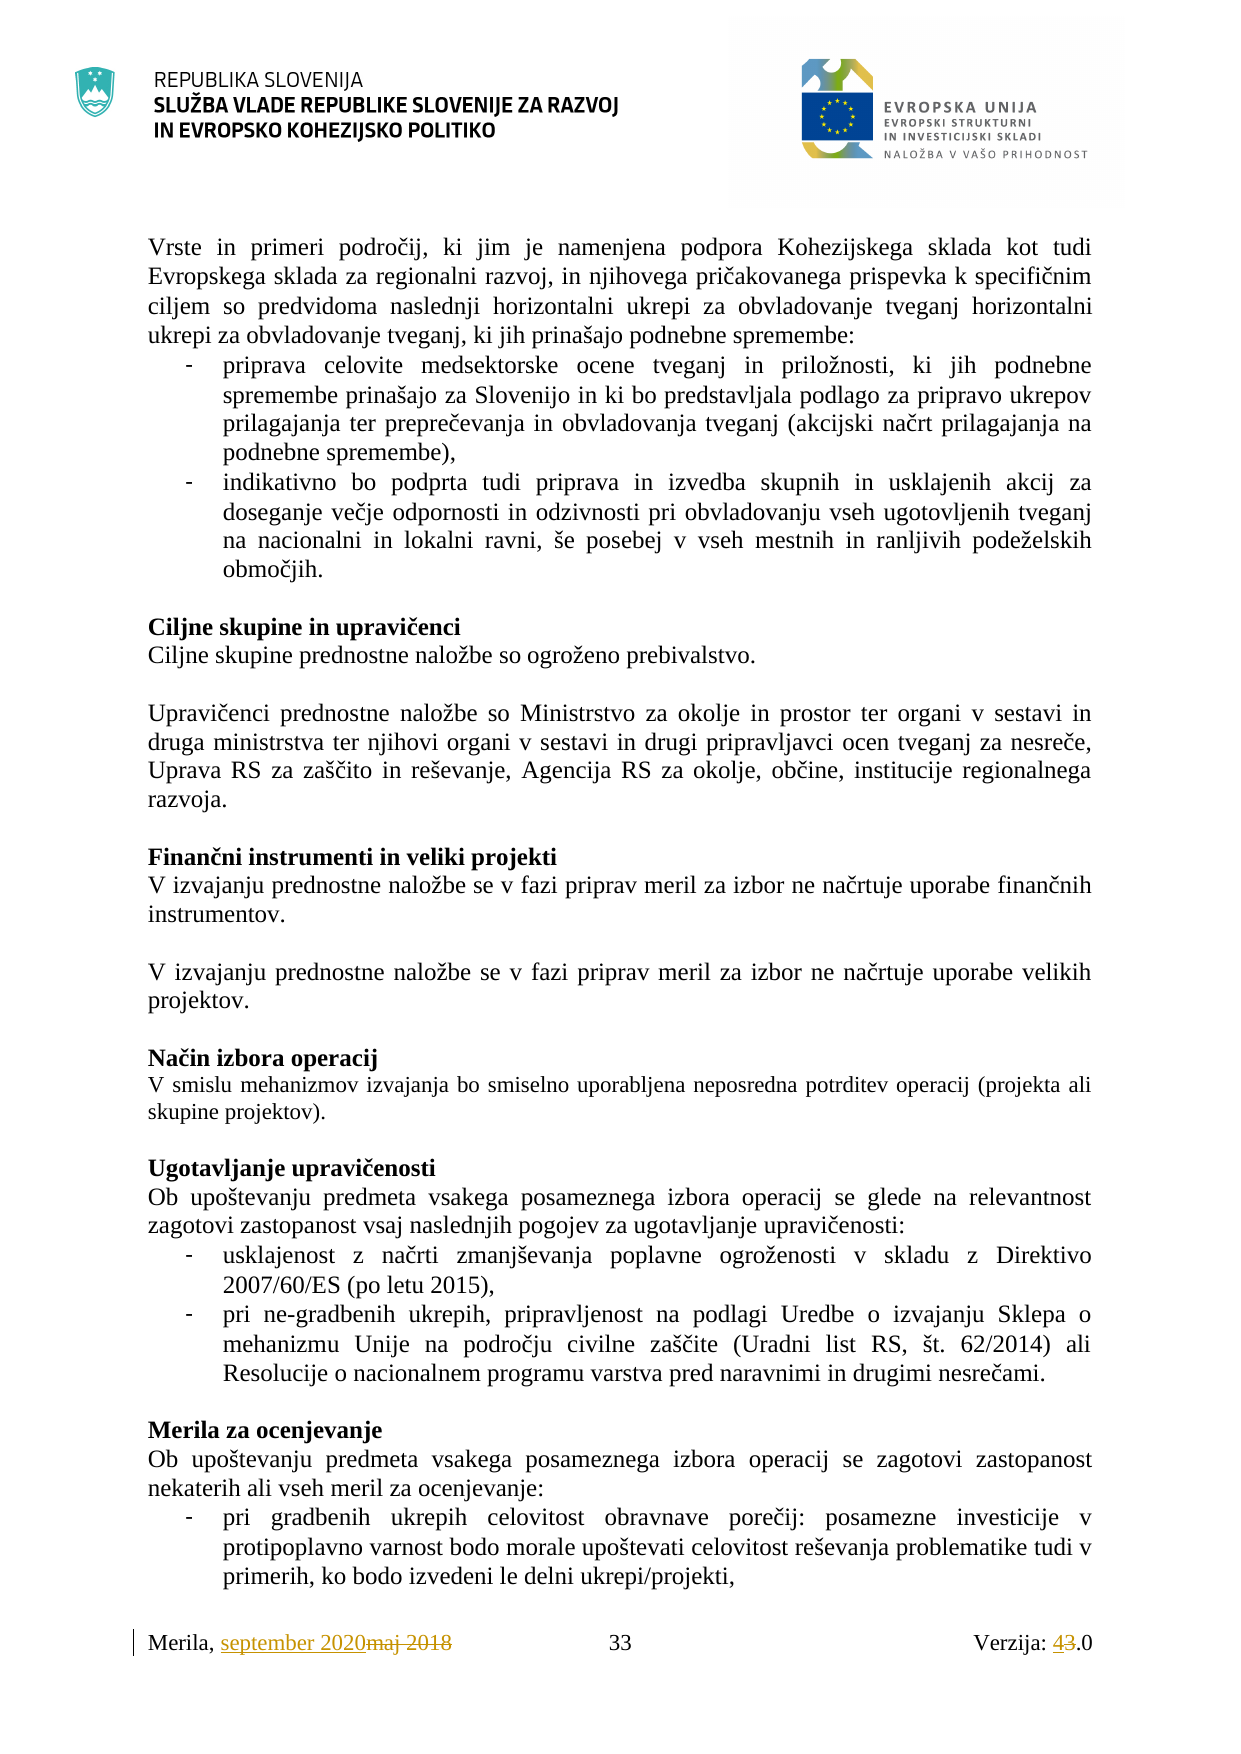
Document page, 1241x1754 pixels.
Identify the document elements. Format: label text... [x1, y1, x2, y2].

list usklajenost z načrti zmanjševanja poplavne ogroženosti v skladu z Direktivo 2007/60/ES (po letu 2015), [185, 1239, 1093, 1298]
text Ciljne skupine in upravičenci [148, 612, 1093, 640]
text V izvajanju prednostne naložbe se v fazi priprav meril za izbor ne načrtuje uporabe velikih projektov. [148, 957, 1093, 1014]
text V smislu mehanizmov izvajanja bo smiselno uporabljena neposredna potrditev operacij (projekta ali skupine projektov). [148, 1072, 1093, 1124]
text Ob upoštevanju predmeta vsakega posameznega izbora operacij se glede na relevantnost zagotovi zastopanost vsaj naslednjih pogojev za ugotavljanje upravičenosti: [148, 1182, 1093, 1239]
text V izvajanju prednostne naložbe se v fazi priprav meril za izbor ne načrtuje uporabe finančnih instrumentov. [148, 870, 1093, 928]
picture [728, 16, 1125, 208]
list indikativno bo podprta tudi priprava in izvedba skupnih in usklajenih akcij za doseganje večje odpornosti in odzivnosti pri obvladovanju vseh ugotovljenih tveganj na nacionalni in lokalni ravni, še posebej v vseh mestnih in ranljivih podeželskih območjih. [185, 466, 1093, 583]
text Ugotavljanje upravičenosti [148, 1153, 1093, 1182]
text Ciljne skupine prednostne naložbe so ogroženo prebivalstvo. [148, 640, 1093, 669]
text Merila za ocenjevanje [148, 1415, 1093, 1444]
text Način izbora operacij [148, 1043, 1093, 1072]
list pri gradbenih ukrepih celovitost obravnave porečij: posamezne investicije v protipoplavno varnost bodo morale upoštevati celovitost reševanja problematike tudi v primerih, ko bodo izvedeni le delni ukrepi/projekti, [185, 1502, 1093, 1589]
list pri ne-gradbenih ukrepih, pripravljenost na podlagi Uredbe o izvajanju Sklepa o mehanizmu Unije na področju civilne zaščite (Uradni list RS, št. 62/2014) ali Resolucije o nacionalnem programu varstva pred naravnimi in drugimi nesrečami. [185, 1298, 1093, 1387]
text Ob upoštevanju predmeta vsakega posameznega izbora operacij se zagotovi zastopanost nekaterih ali vseh meril za ocenjevanje: [148, 1444, 1093, 1502]
text Vrste in primeri področij, ki jim je namenjena podpora Kohezijskega sklada kot tudi Evropskega sklada za regionalni razvoj, in njihovega pričakovanega prispevka k specifičnim ciljem so predvidoma naslednji horizontalni ukrepi za obvladovanje tveganj horizontalni ukrepi za obvladovanje tveganj, ki jih prinašajo podnebne spremembe: [148, 232, 1093, 349]
list priprava celovite medsektorske ocene tveganj in priložnosti, ki jih podnebne spremembe prinašajo za Slovenijo in ki bo predstavljala podlago za pripravo ukrepov prilagajanja ter preprečevanja in obvladovanja tveganj (akcijski načrt prilagajanja na podnebne spremembe), [185, 349, 1093, 466]
text Upravičenci prednostne naložbe so Ministrstvo za okolje in prostor ter organi v sestavi in druga ministrstva ter njihovi organi v sestavi in drugi pripravljavci ocen tveganj za nesreče, Uprava RS za zaščito in reševanje, Agencija RS za okolje, občine, institucije regionalnega razvoja. [148, 698, 1093, 813]
text Finančni instrumenti in veliki projekti [148, 842, 1093, 870]
picture [75, 67, 619, 144]
